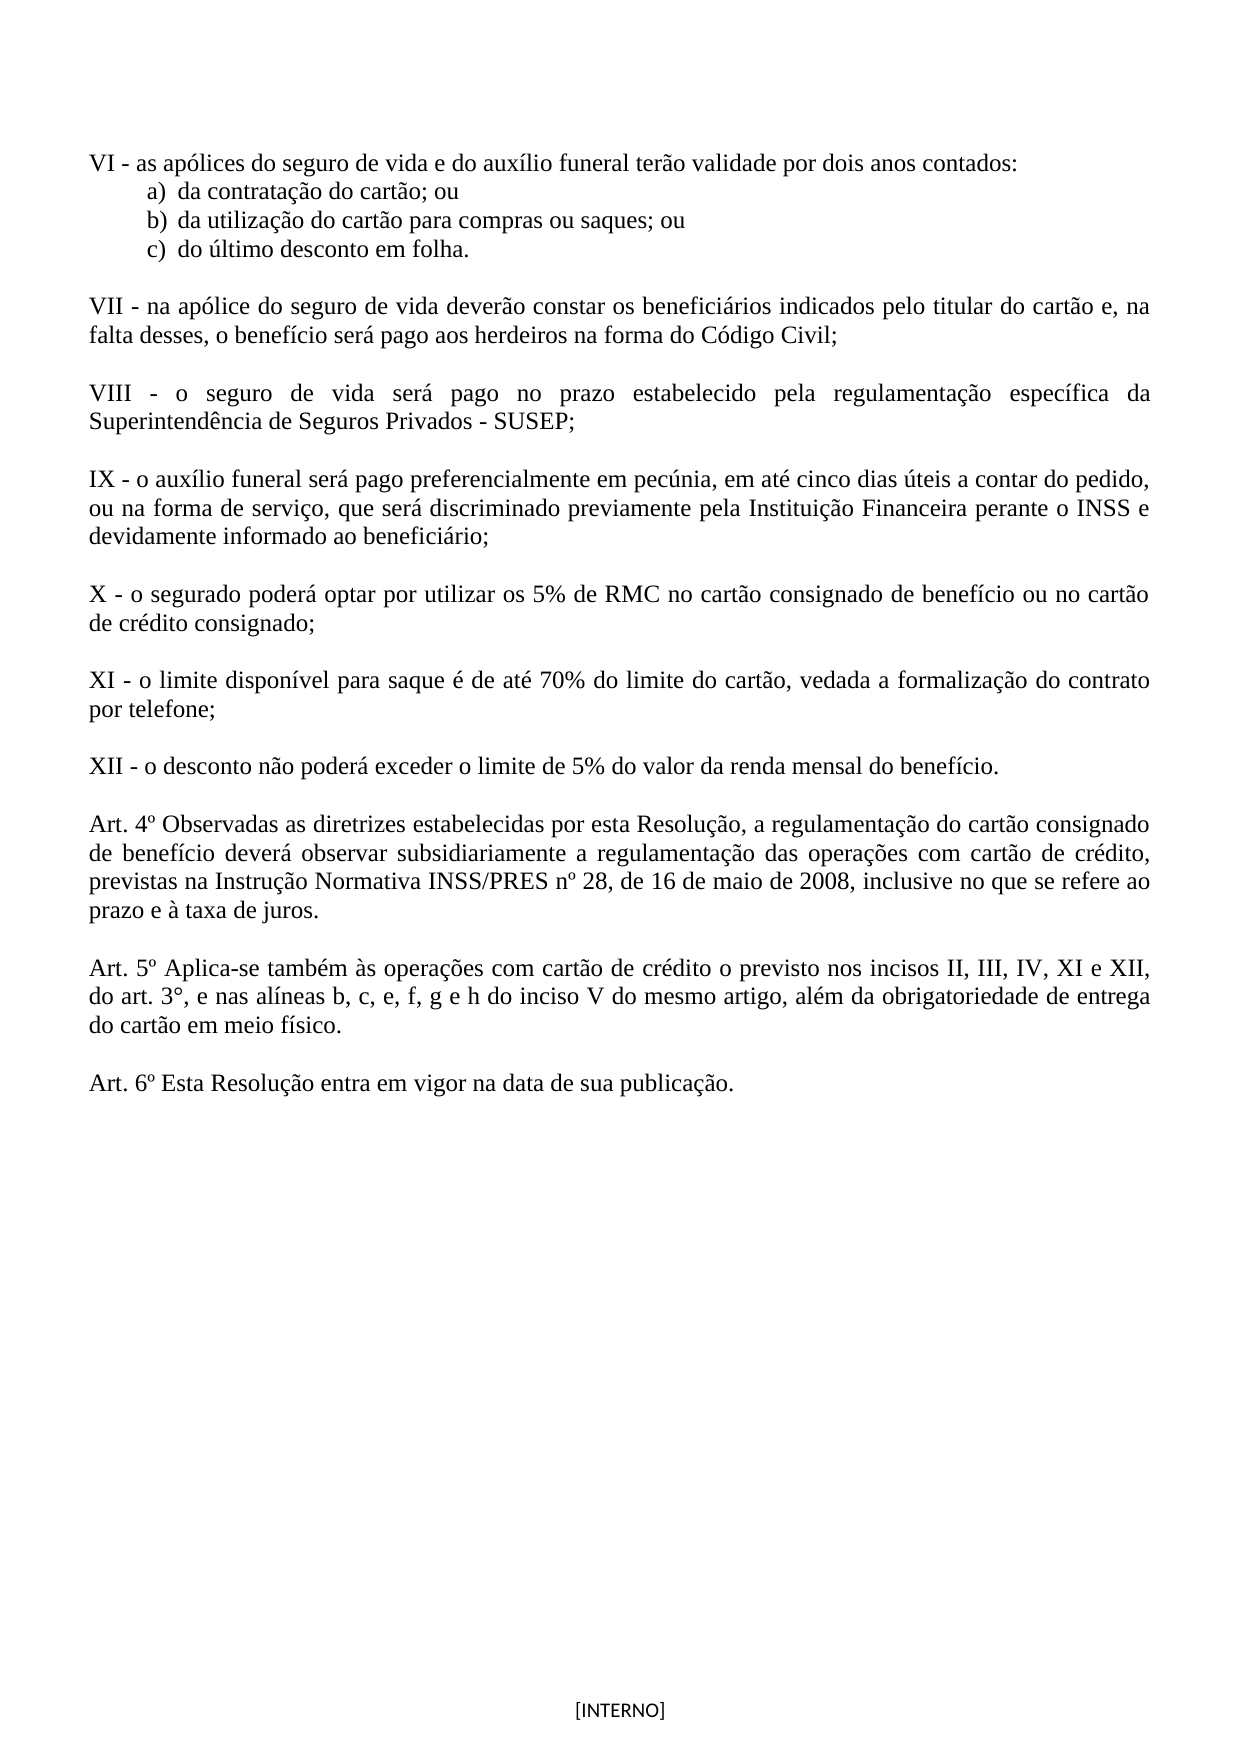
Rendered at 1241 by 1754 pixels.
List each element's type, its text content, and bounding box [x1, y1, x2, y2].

text XII - o desconto não poderá exceder o limite de 5% do valor da renda mensal do benefício. [89, 751, 1152, 780]
list do último desconto em folha. [147, 234, 1152, 263]
text IX - o auxílio funeral será pago preferencialmente em pecúnia, em até cinco dias úteis a contar do pedido, ou na forma de serviço, que será discriminado previamente pela Instituição Financeira perante o INSS e devidamente informado ao beneficiário; [89, 464, 1152, 550]
list Art. 5º Aplica-se também às operações com cartão de crédito o previsto nos incisos II, III, IV, XI e XII, do art. 3°, e nas alíneas b, c, e, f, g e h do inciso V do mesmo artigo, além da obrigatoriedade de entrega do cartão em meio físico. [89, 953, 1152, 1039]
list Art. 4º Observadas as diretrizes estabelecidas por esta Resolução, a regulamentação do cartão consignado de benefício deverá observar subsidiariamente a regulamentação das operações com cartão de crédito, previstas na Instrução Normativa INSS/PRES nº 28, de 16 de maio de 2008, inclusive no que se refere ao prazo e à taxa de juros. [89, 809, 1152, 924]
text VI - as apólices do seguro de vida e do auxílio funeral terão validade por dois anos contados: [89, 148, 1152, 176]
text XI - o limite disponível para saque é de até 70% do limite do cartão, vedada a formalização do contrato por telefone; [89, 665, 1152, 723]
list da utilização do cartão para compras ou saques; ou [147, 205, 1152, 234]
text VII - na apólice do seguro de vida deverão constar os beneficiários indicados pelo titular do cartão e, na falta desses, o benefício será pago aos herdeiros na forma do Código Civil; [89, 291, 1152, 349]
text VIII - o seguro de vida será pago no prazo estabelecido pela regulamentação específica da Superintendência de Seguros Privados - SUSEP; [89, 378, 1152, 435]
list da contratação do cartão; ou [147, 176, 1152, 205]
text X - o segurado poderá optar por utilizar os 5% de RMC no cartão consignado de benefício ou no cartão de crédito consignado; [89, 579, 1152, 636]
text Art. 6º Esta Resolução entra em vigor na data de sua publicação. [89, 1068, 1152, 1096]
